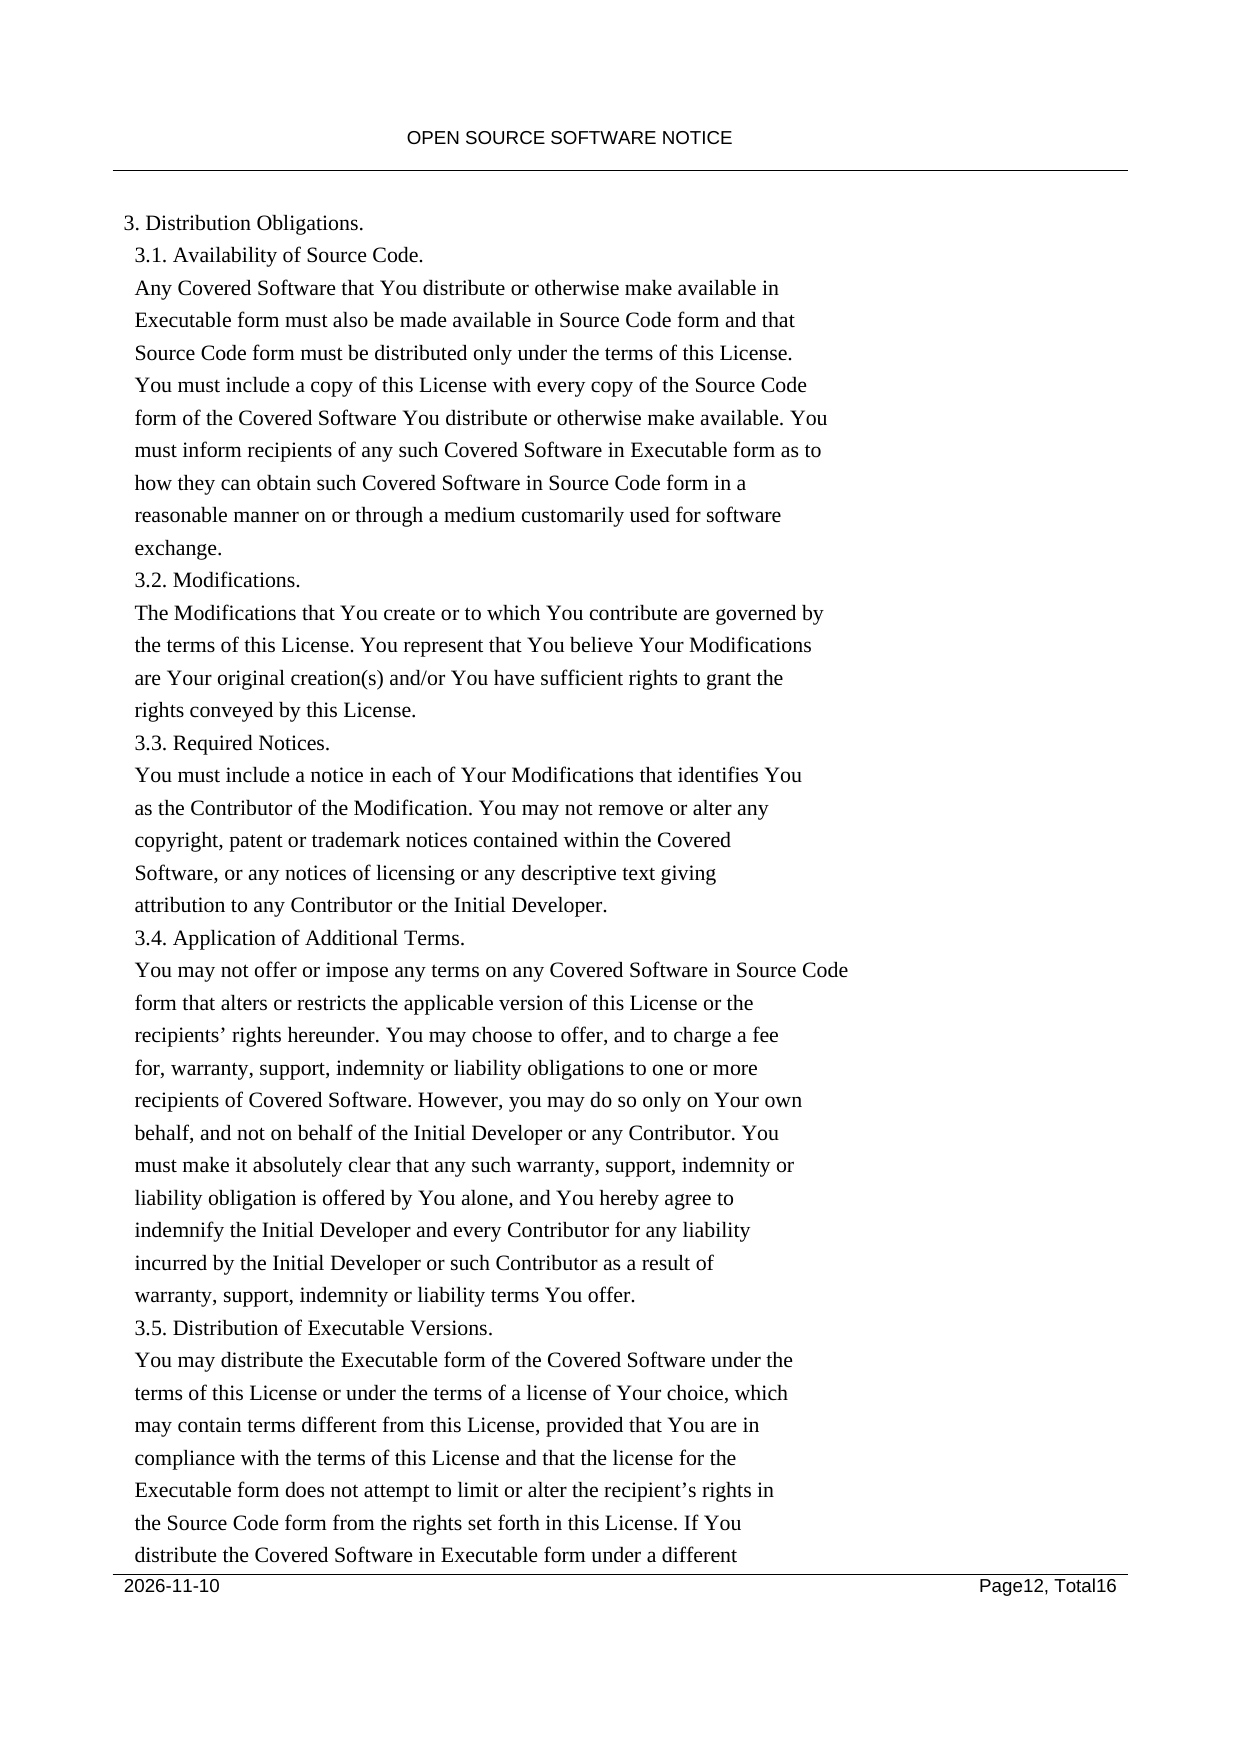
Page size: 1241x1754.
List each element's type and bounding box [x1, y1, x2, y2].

text [112, 206, 1128, 1571]
